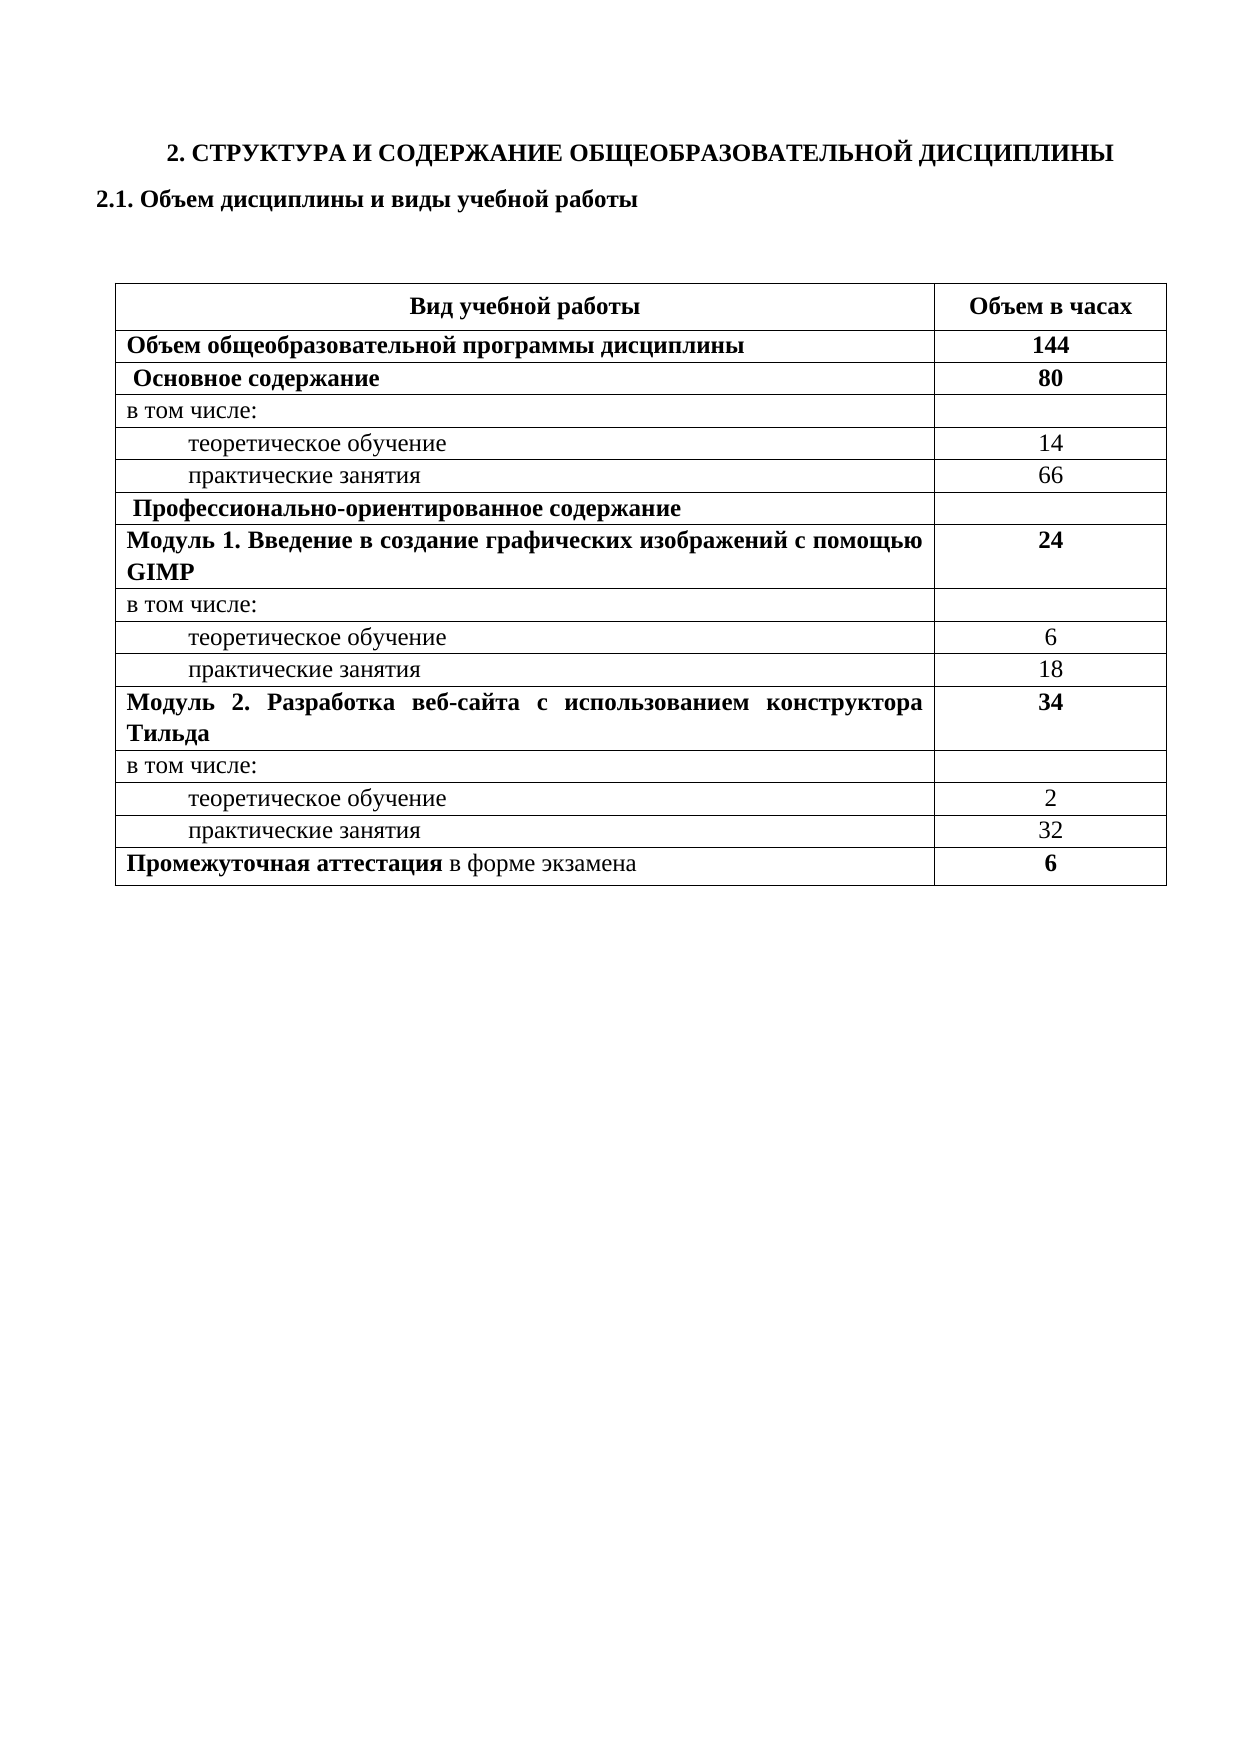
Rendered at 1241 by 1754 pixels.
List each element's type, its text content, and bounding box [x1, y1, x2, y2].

table_cell 24 [935, 525, 1166, 588]
table_cell Промежуточная аттестация в форме экзамена [116, 848, 934, 885]
table_cell практические занятия [116, 654, 934, 686]
table_cell практические занятия [116, 460, 934, 492]
table_cell практические занятия [116, 816, 934, 847]
table_header Объем в часах [935, 284, 1166, 329]
table_cell 32 [935, 816, 1166, 847]
table_cell 144 [935, 331, 1166, 362]
table_cell теоретическое обучение [116, 622, 934, 653]
table_cell 80 [935, 363, 1166, 394]
subtitle 2. СТРУКТУРА И СОДЕРЖАНИЕ ОБЩЕОБРАЗОВАТЕЛЬНОЙ ДИСЦИПЛИНЫ [114, 138, 1166, 167]
table_cell в том числе: [116, 589, 934, 621]
table_cell в том числе: [116, 751, 934, 782]
table_header Вид учебной работы [116, 284, 934, 329]
table_cell [935, 589, 1166, 621]
table_cell 14 [935, 428, 1166, 459]
table_cell 6 [935, 622, 1166, 653]
table_cell 66 [935, 460, 1166, 492]
table_cell Модуль 1. Введение в создание графических изображений с помощью GIMP [116, 525, 934, 588]
table_cell 2 [935, 783, 1166, 814]
table_cell 18 [935, 654, 1166, 686]
table_cell Основное содержание [116, 363, 934, 394]
table_cell 6 [935, 848, 1166, 885]
table_cell теоретическое обучение [116, 428, 934, 459]
table_cell в том числе: [116, 395, 934, 427]
text 2.1. Объем дисциплины и виды учебной работы [96, 184, 1166, 213]
table_cell 34 [935, 687, 1166, 749]
table_cell [935, 395, 1166, 427]
table_cell Профессионально-ориентированное содержание [116, 493, 934, 524]
table_cell Объем общеобразовательной программы дисциплины [116, 331, 934, 362]
table_cell теоретическое обучение [116, 783, 934, 814]
table_cell Модуль 2. Разработка веб-сайта с использованием конструктора Тильда [116, 687, 934, 749]
table_cell [935, 493, 1166, 524]
table_cell [935, 751, 1166, 782]
